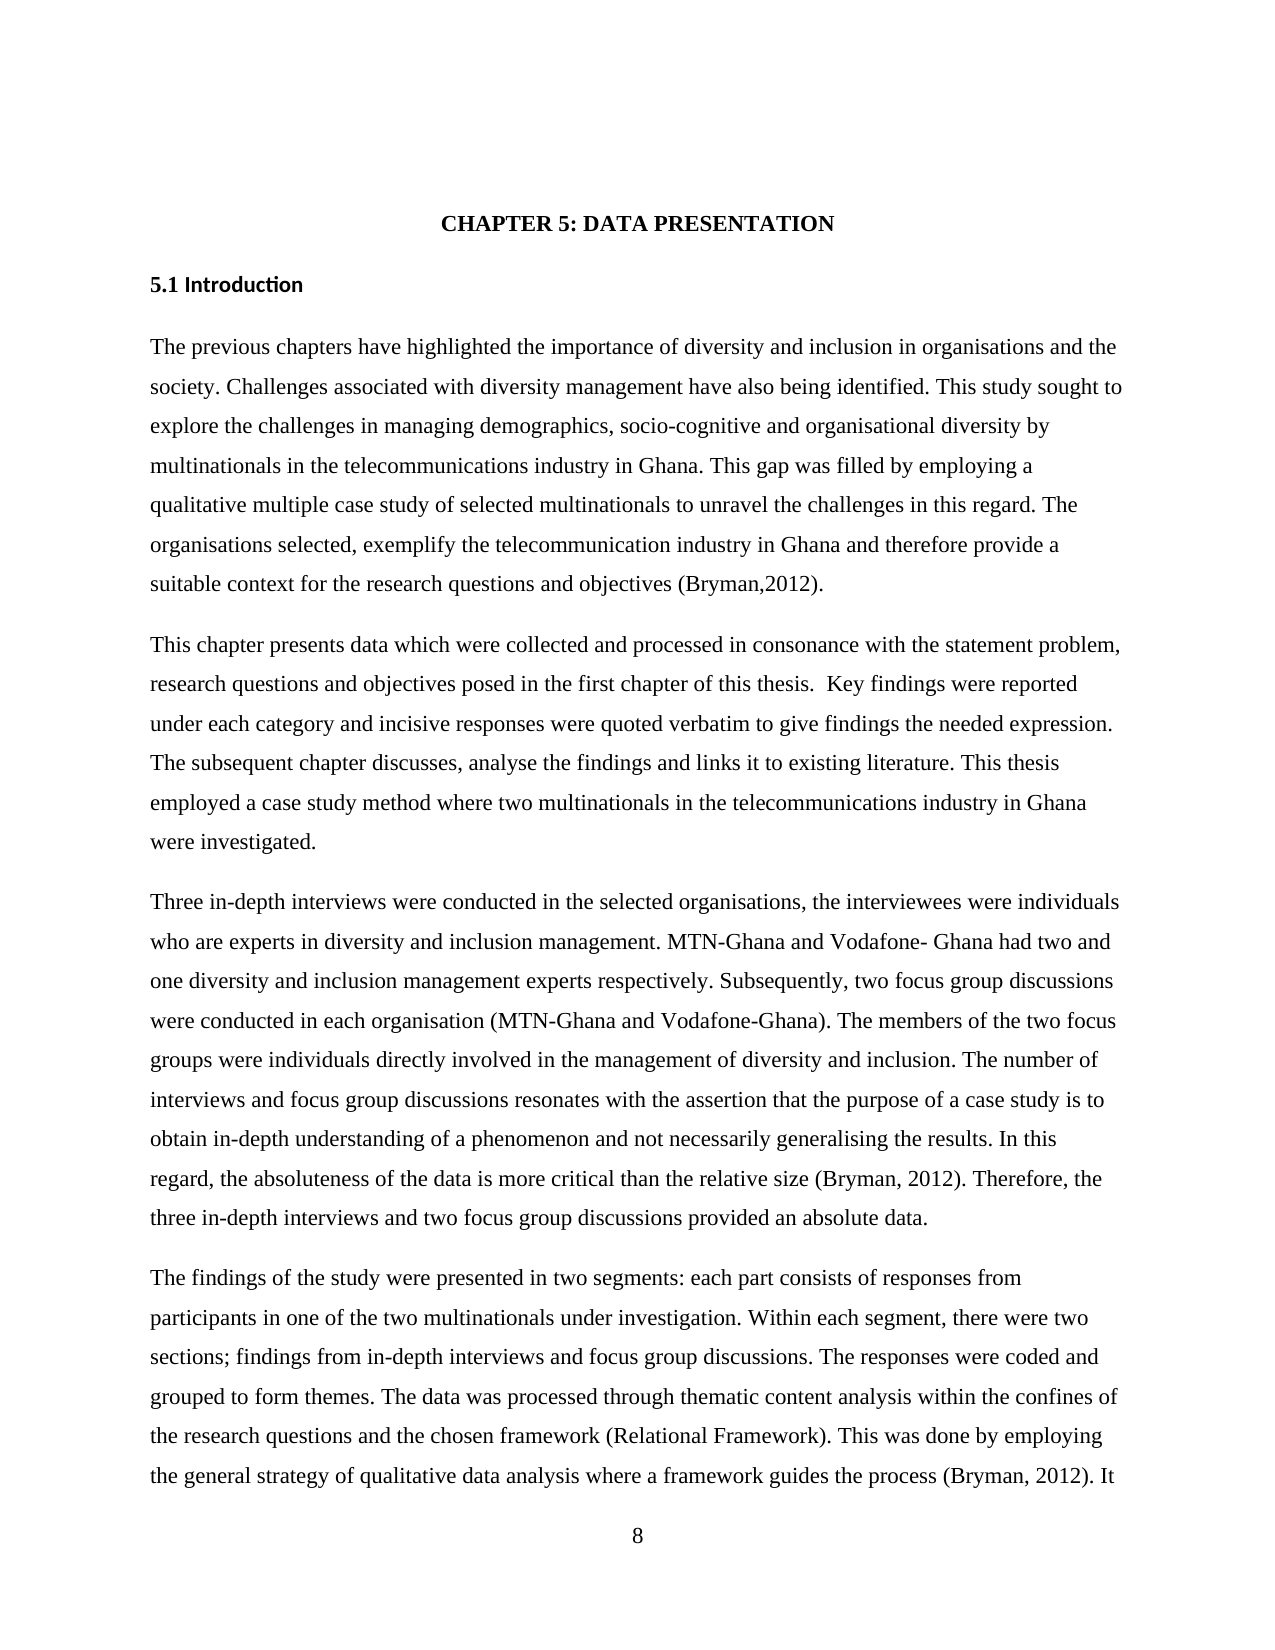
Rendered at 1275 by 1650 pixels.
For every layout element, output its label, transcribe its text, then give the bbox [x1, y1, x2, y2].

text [150, 1264, 1125, 1488]
text CHAPTER 5: DATA PRESENTATION [150, 210, 1125, 237]
text This chapter presents data which were collected and processed in consonance with the statement problem, research questions and objectives posed in the first chapter of this thesis. Key findings were reported under each category and incisive responses were quoted verbatim to give findings the needed expression. The subsequent chapter discusses, analyse the findings and links it to existing literature. This thesis employed a case study method where two multinationals in the telecommunications industry in Ghana were investigated. [150, 631, 1125, 854]
text The previous chapters have highlighted the importance of diversity and inclusion in organisations and the society. Challenges associated with diversity management have also being identified. This study sought to explore the challenges in managing demographics, socio-cognitive and organisational diversity by multinationals in the telecommunications industry in Ghana. This gap was filled by employing a qualitative multiple case study of selected multinationals to unravel the challenges in this regard. The organisations selected, exemplify the telecommunication industry in Ghana and therefore provide a suitable context for the research questions and objectives (Bryman,2012). [150, 333, 1125, 597]
text 5.1 Introduction [150, 271, 1125, 299]
text Three in-depth interviews were conducted in the selected organisations, the interviewees were individuals who are experts in diversity and inclusion management. MTN-Ghana and Vodafone- Ghana had two and one diversity and inclusion management experts respectively. Subsequently, two focus group discussions were conducted in each organisation (MTN-Ghana and Vodafone-Ghana). The members of the two focus groups were individuals directly involved in the management of diversity and inclusion. The number of interviews and focus group discussions resonates with the assertion that the purpose of a case study is to obtain in-depth understanding of a phenomenon and not necessarily generalising the results. In this regard, the absoluteness of the data is more critical than the relative size (Bryman, 2012). Therefore, the three in-depth interviews and two focus group discussions provided an absolute data. [150, 888, 1125, 1231]
